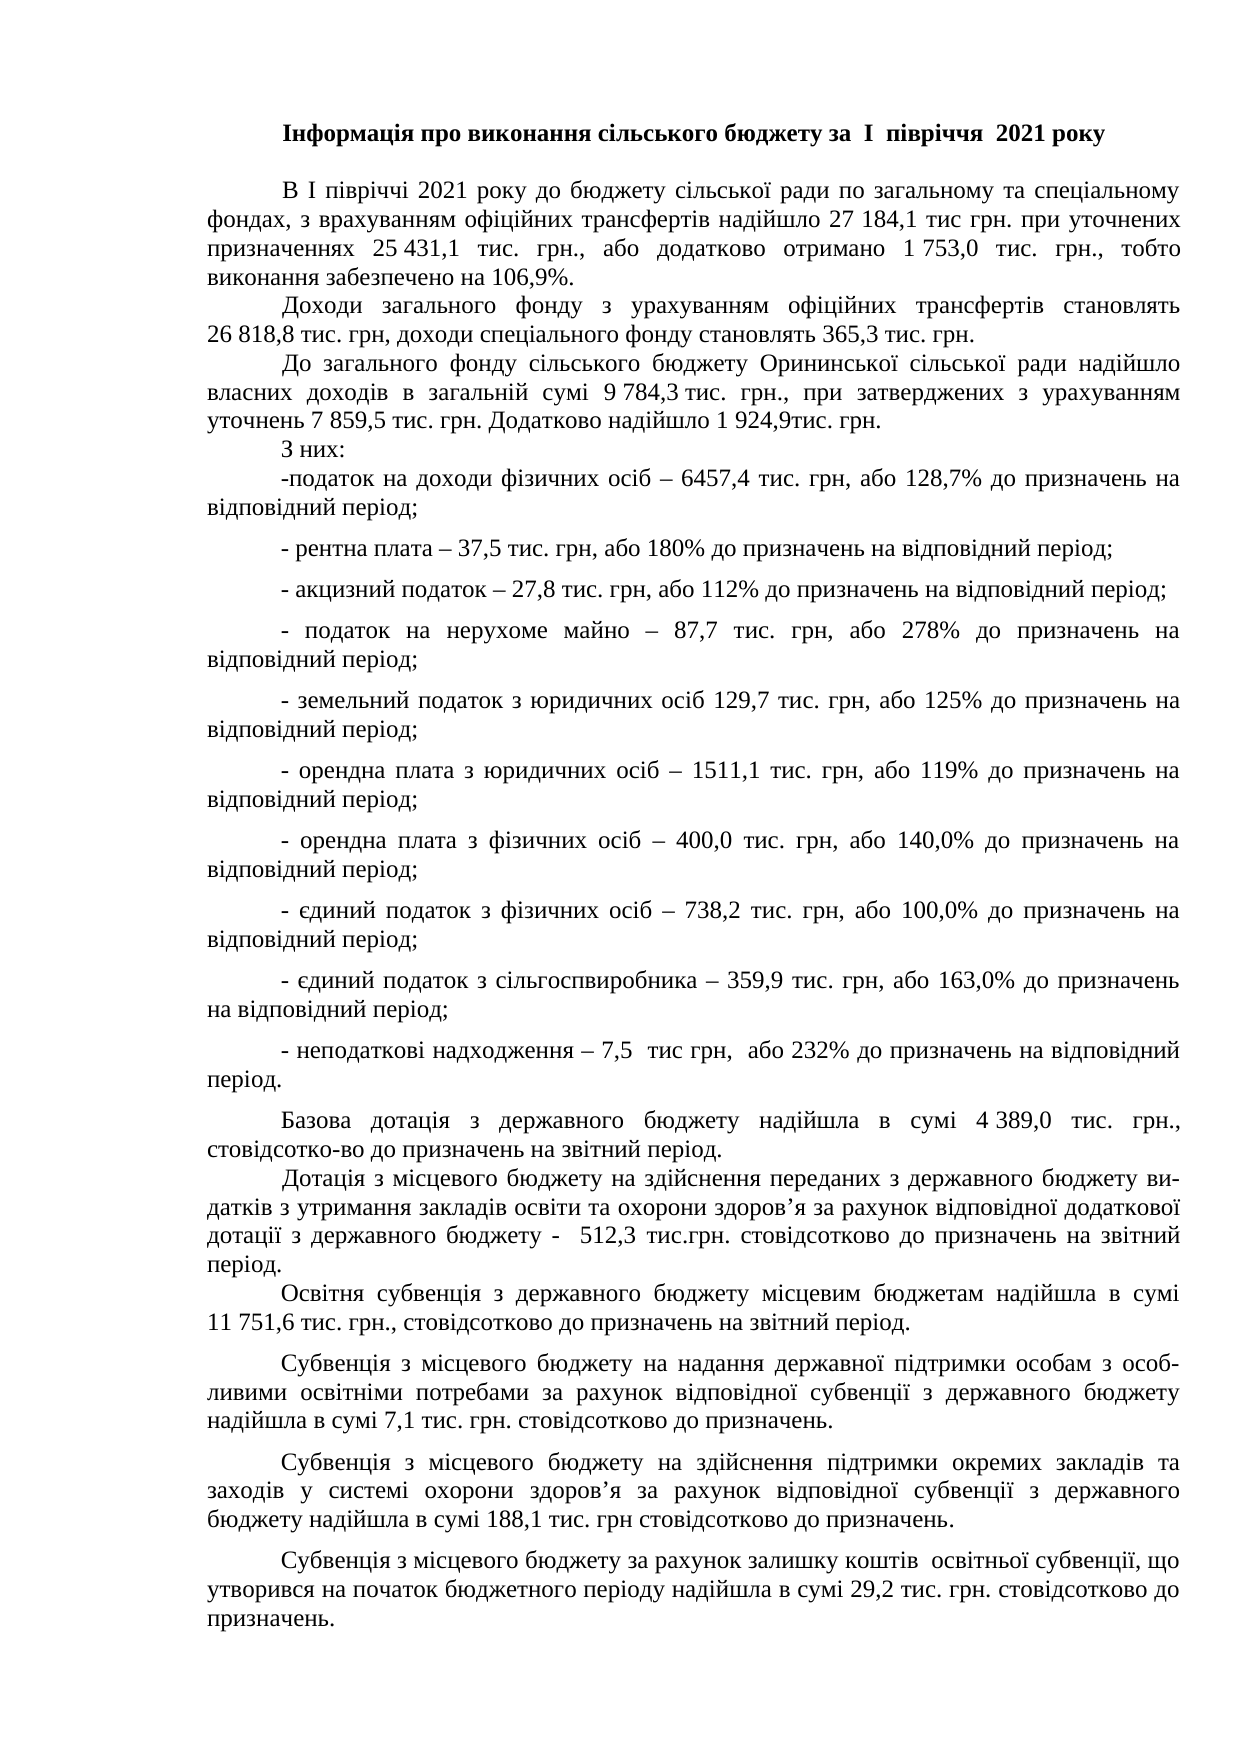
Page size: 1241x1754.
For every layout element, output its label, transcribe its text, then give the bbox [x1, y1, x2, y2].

text Дотація з місцевого бюджету на здійснення переданих з державного бюджету ви-датків з утримання закладів освіти та охорони здоров’я за рахунок відповідної додаткової дотації з державного бюджету - 512,3 тис.грн. стовідсотково до призначень на звітний період. [207, 1163, 1181, 1278]
text З них: [207, 434, 1181, 463]
text Субвенція з місцевого бюджету на надання державної підтримки особам з особ-ливими освітніми потребами за рахунок відповідної субвенції з державного бюджету надійшла в сумі 7,1 тис. грн. стовідсотково до призначень. [207, 1348, 1181, 1434]
text Субвенція з місцевого бюджету за рахунок залишку коштів освітньої субвенції, що утворився на початок бюджетного періоду надійшла в сумі 29,2 тис. грн. стовідсотково до призначень. [207, 1546, 1181, 1632]
text - неподаткові надходження – 7,5 тис грн, або 232% до призначень на відповідний період. [207, 1036, 1181, 1093]
text В І півріччі 2021 року до бюджету сільської ради по загальному та спеціальному фондах, з врахуванням офіційних трансфертів надійшло 27 184,1 тис грн. при уточнених призначеннях 25 431,1 тис. грн., або додатково отримано 1 753,0 тис. грн., тобто виконання забезпечено на 106,9%. [207, 176, 1181, 291]
text - податок на нерухоме майно – 87,7 тис. грн, або 278% до призначень на відповідний період; [207, 616, 1181, 673]
text - орендна плата з фізичних осіб – 400,0 тис. грн, або 140,0% до призначень на відповідний період; [207, 826, 1181, 883]
text -податок на доходи фізичних осіб – 6457,4 тис. грн, або 128,7% до призначень на відповідний період; [207, 463, 1181, 521]
text Субвенція з місцевого бюджету на здійснення підтримки окремих закладів та заходів у системі охорони здоров’я за рахунок відповідної субвенції з державного бюджету надійшла в сумі 188,1 тис. грн стовідсотково до призначень. [207, 1447, 1181, 1533]
text Освітня субвенція з державного бюджету місцевим бюджетам надійшла в сумі 11 751,6 тис. грн., стовідсотково до призначень на звітний період. [207, 1278, 1181, 1336]
text До загального фонду сільського бюджету Орининської сільської ради надійшло власних доходів в загальній сумі 9 784,3 тис. грн., при затверджених з урахуванням уточнень 7 859,5 тис. грн. Додатково надійшло 1 924,9тис. грн. [207, 348, 1181, 434]
text Інформація про виконання сільського бюджету за І півріччя 2021 року [207, 118, 1181, 147]
text - єдиний податок з сільгоспвиробника – 359,9 тис. грн, або 163,0% до призначень на відповідний період; [207, 966, 1181, 1023]
text - рентна плата – 37,5 тис. грн, або 180% до призначень на відповідний період; [207, 533, 1181, 562]
text - земельний податок з юридичних осіб 129,7 тис. грн, або 125% до призначень на відповідний період; [207, 686, 1181, 743]
text Базова дотація з державного бюджету надійшла в сумі 4 389,0 тис. грн., стовідсотко-во до призначень на звітний період. [207, 1106, 1181, 1163]
text - акцизний податок – 27,8 тис. грн, або 112% до призначень на відповідний період; [207, 574, 1181, 603]
text - орендна плата з юридичних осіб – 1511,1 тис. грн, або 119% до призначень на відповідний період; [207, 756, 1181, 813]
text Доходи загального фонду з урахуванням офіційних трансфертів становлять 26 818,8 тис. грн, доходи спеціального фонду становлять 365,3 тис. грн. [207, 291, 1181, 348]
text - єдиний податок з фізичних осіб – 738,2 тис. грн, або 100,0% до призначень на відповідний період; [207, 896, 1181, 953]
